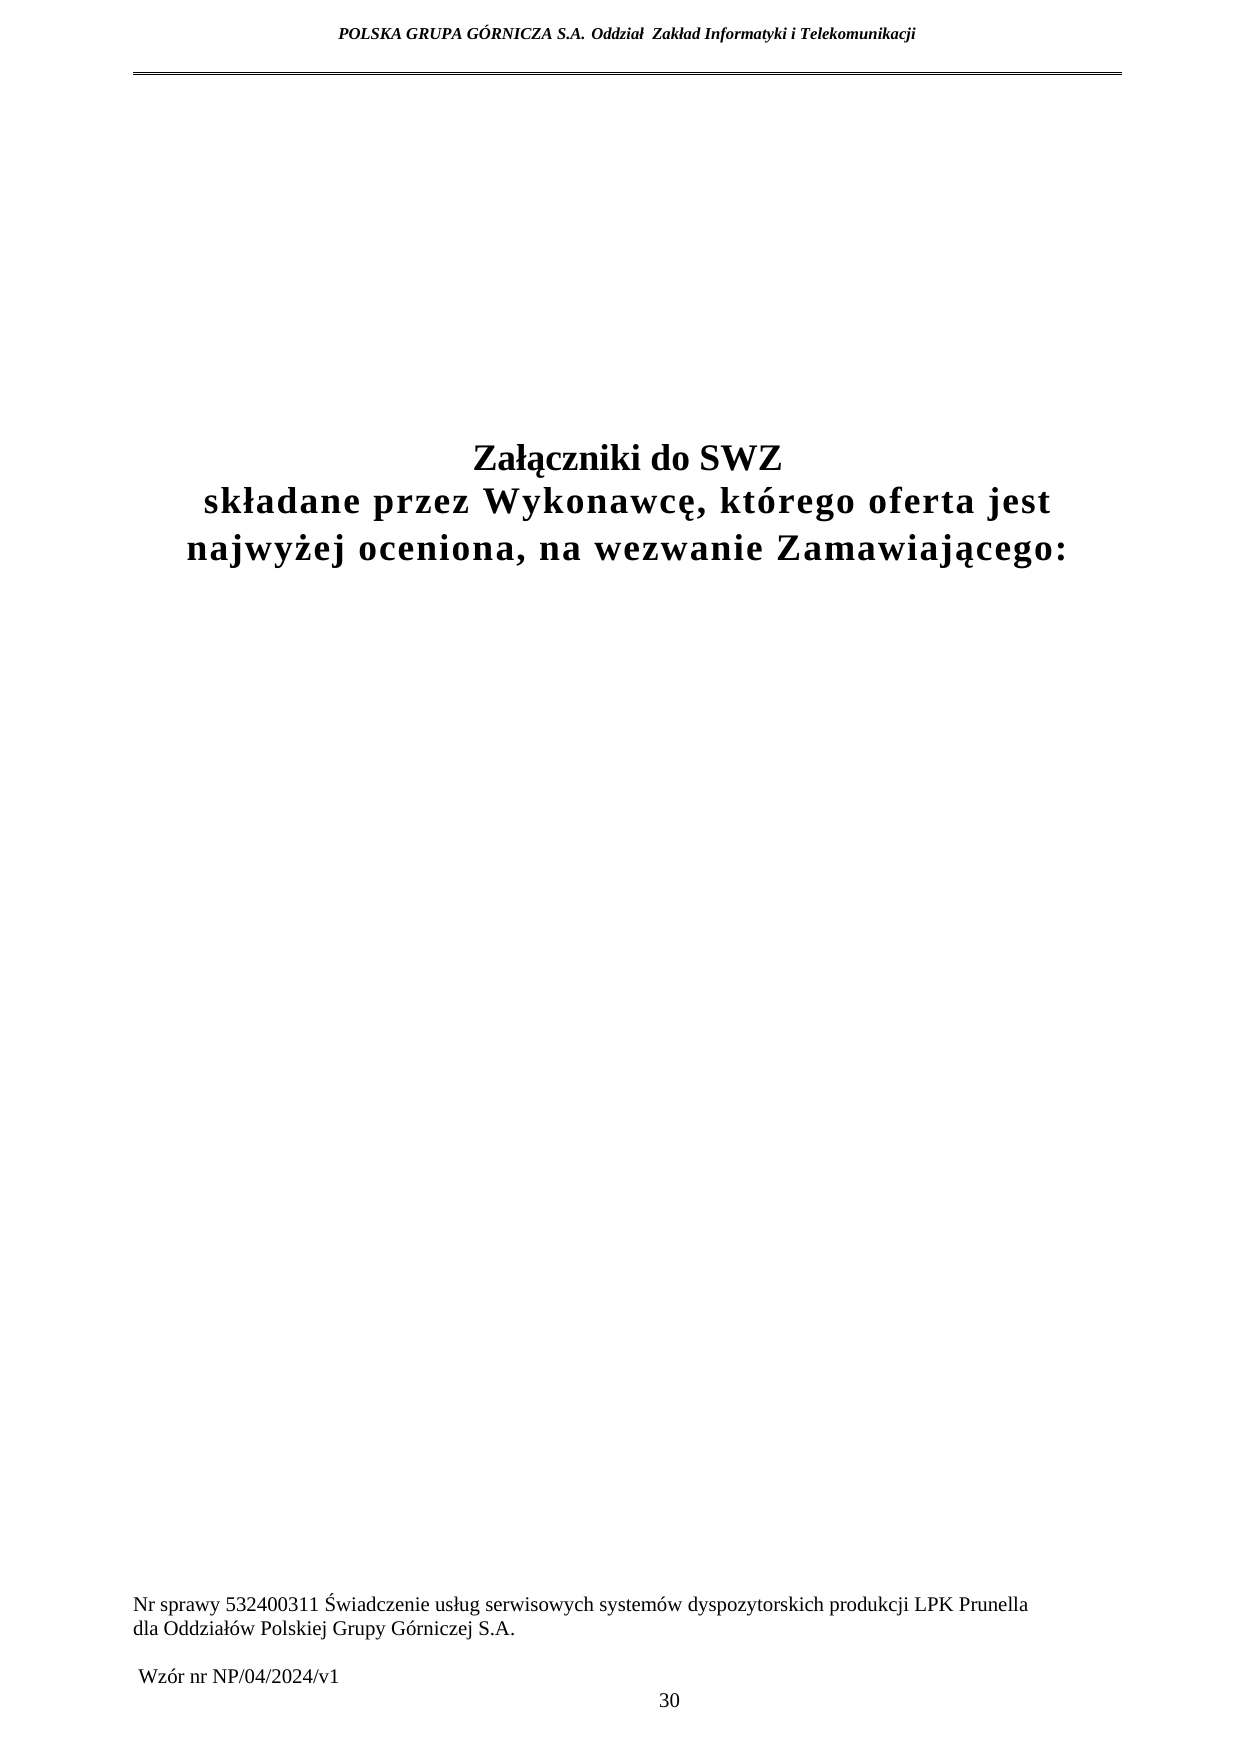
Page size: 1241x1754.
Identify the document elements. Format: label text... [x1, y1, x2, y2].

text składane przez Wykonawcę, którego oferta jest najwyżej oceniona, na wezwanie Zamawiającego: [133, 478, 1122, 568]
text Załączniki do SWZ [133, 435, 1122, 478]
